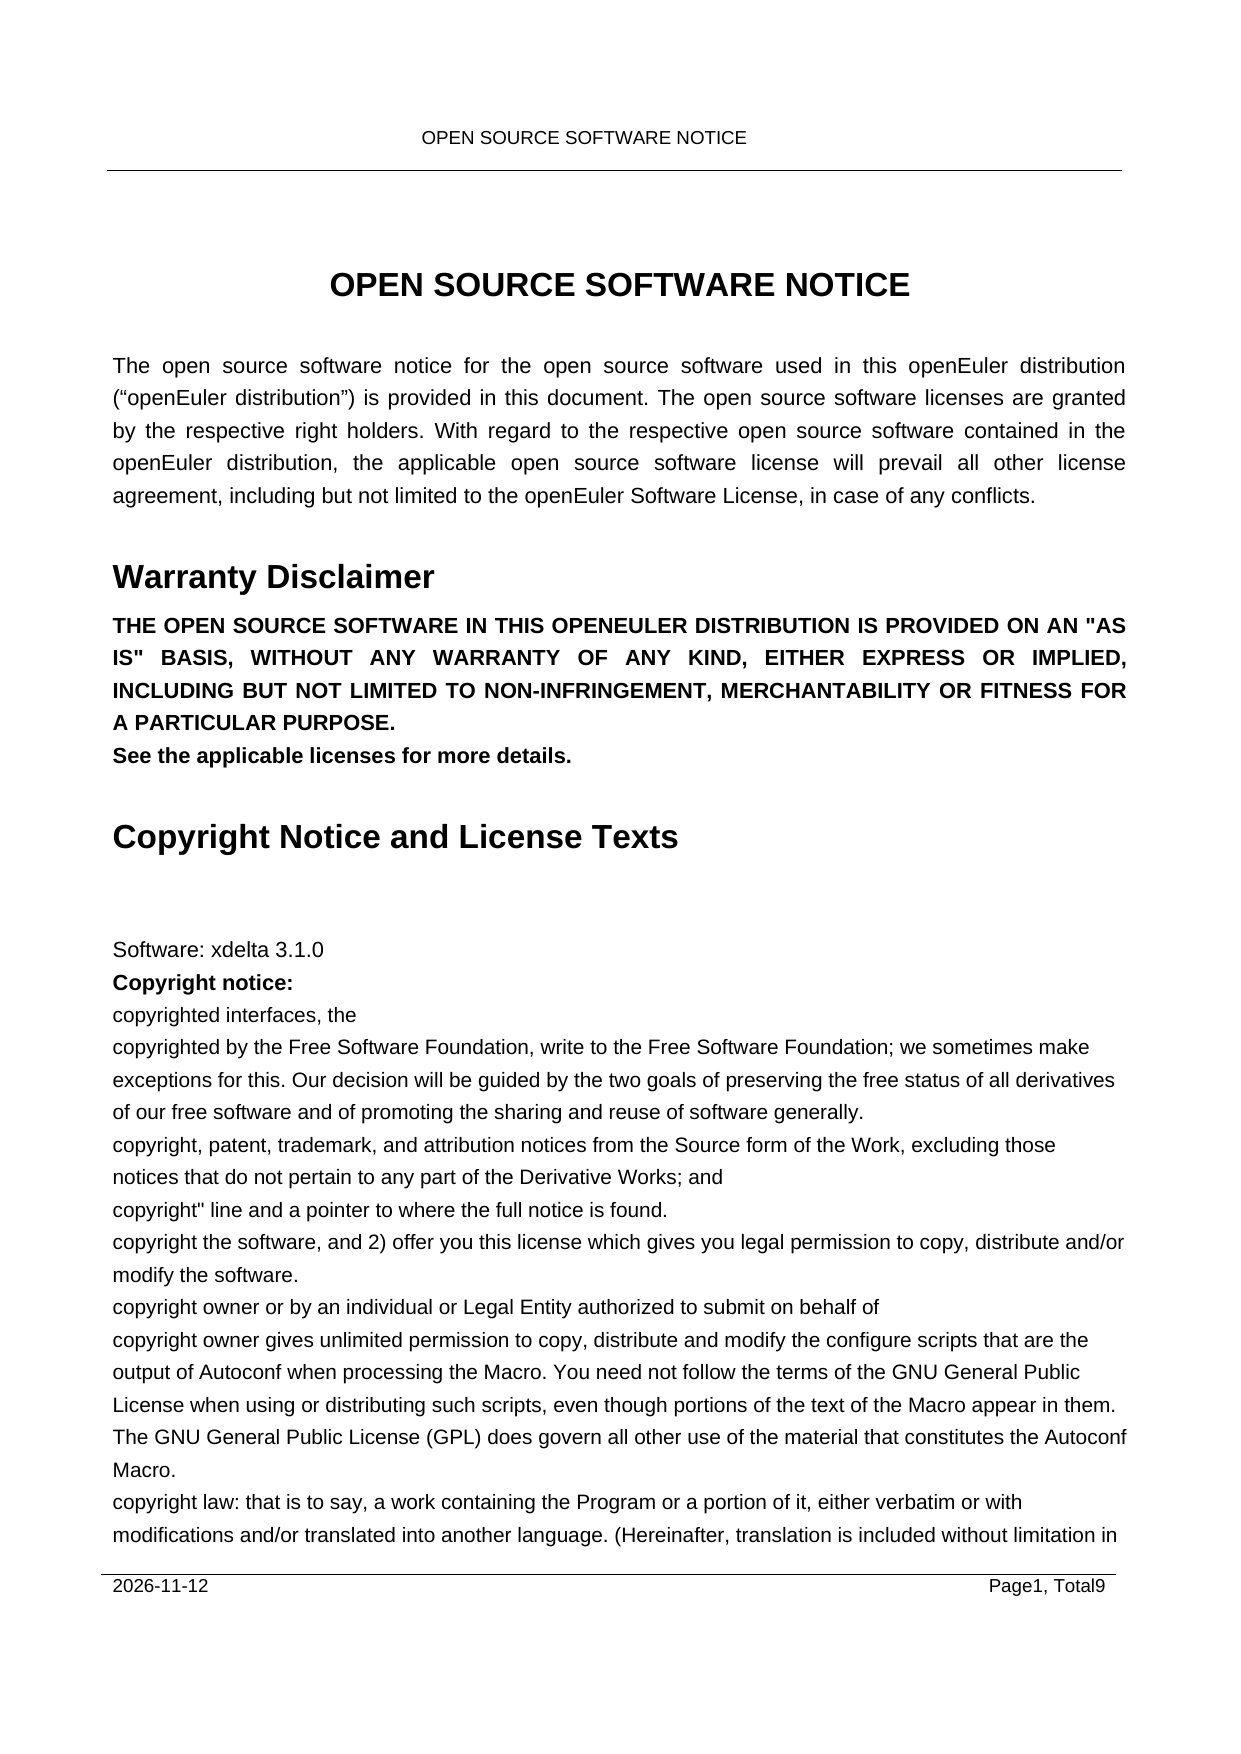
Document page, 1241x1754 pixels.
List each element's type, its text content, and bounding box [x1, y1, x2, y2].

text Copyright notice: [112, 966, 1128, 998]
text THE OPEN SOURCE SOFTWARE IN THIS OPENEULER DISTRIBUTION IS PROVIDED ON AN "AS IS" BASIS, WITHOUT ANY WARRANTY OF ANY KIND, EITHER EXPRESS OR IMPLIED, INCLUDING BUT NOT LIMITED TO NON-INFRINGEMENT, MERCHANTABILITY OR FITNESS FOR A PARTICULAR PURPOSE. See the applicable licenses for more details. [112, 609, 1128, 771]
text copyright owner or by an individual or Legal Entity authorized to submit on behalf of [112, 1291, 1128, 1323]
text copyright the software, and 2) offer you this license which gives you legal permission to copy, distribute and/or modify the software. [112, 1226, 1128, 1291]
text copyright, patent, trademark, and attribution notices from the Source form of the Work, excluding those notices that do not pertain to any part of the Derivative Works; and [112, 1128, 1128, 1193]
text copyrighted interfaces, the [112, 998, 1128, 1031]
text copyright" line and a pointer to where the full notice is found. [112, 1193, 1128, 1226]
text Copyright Notice and License Texts [112, 804, 1128, 869]
text The open source software notice for the open source software used in this openEuler distribution (“openEuler distribution”) is provided in this document. The open source software licenses are granted by the respective right holders. With regard to the respective open source software contained in the openEuler distribution, the applicable open source software license will prevail all other license agreement, including but not limited to the openEuler Software License, in case of any conflicts. [112, 349, 1128, 511]
text Software: xdelta 3.1.0 [112, 933, 1128, 966]
text copyright owner gives unlimited permission to copy, distribute and modify the configure scripts that are the output of Autoconf when processing the Macro. You need not follow the terms of the GNU General Public License when using or distributing such scripts, even though portions of the text of the Macro appear in them. The GNU General Public License (GPL) does govern all other use of the material that constitutes the Autoconf Macro. [112, 1323, 1128, 1486]
text OPEN SOURCE SOFTWARE NOTICE [112, 251, 1128, 316]
text Warranty Disclaimer [112, 544, 1128, 609]
text copyrighted by the Free Software Foundation, write to the Free Software Foundation; we sometimes make exceptions for this. Our decision will be guided by the two goals of preserving the free status of all derivatives of our free software and of promoting the sharing and reuse of software generally. [112, 1031, 1128, 1128]
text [112, 1486, 1128, 1551]
